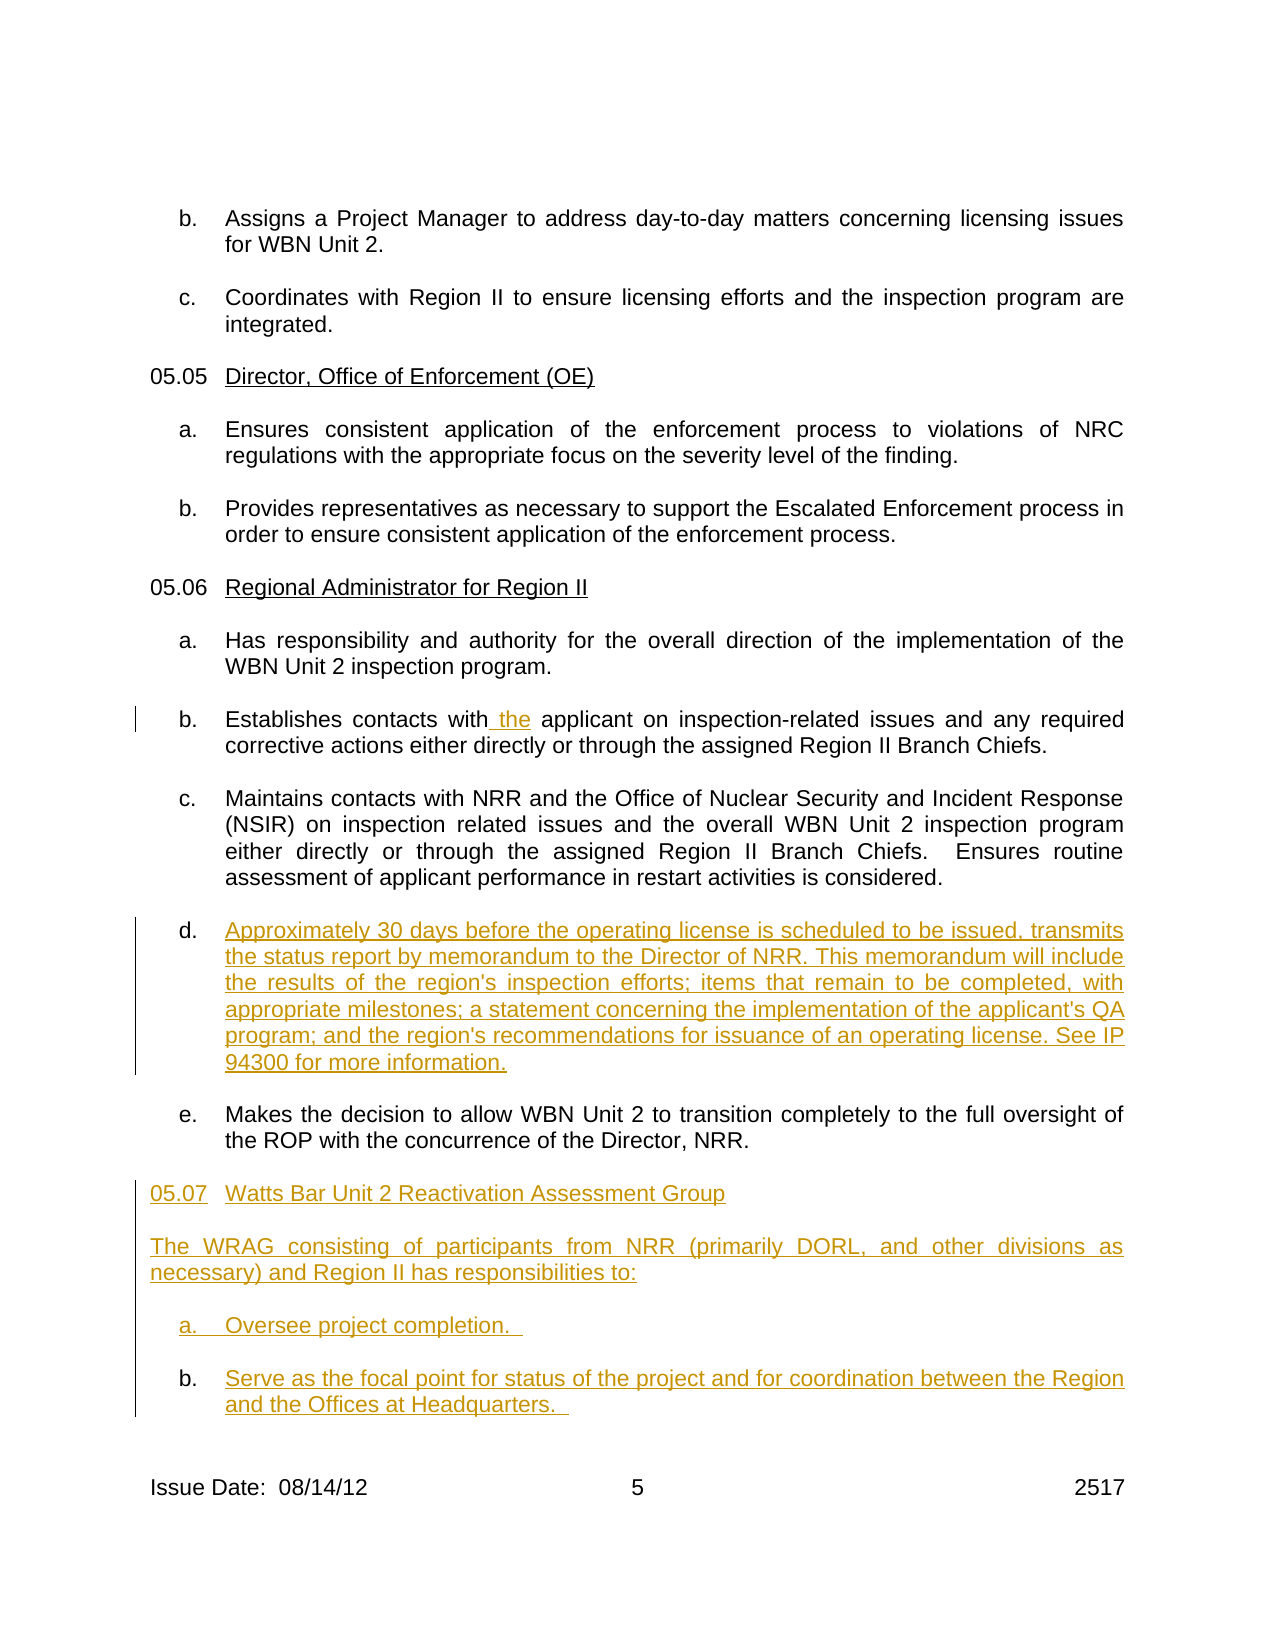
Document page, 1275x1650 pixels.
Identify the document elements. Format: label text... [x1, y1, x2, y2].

text b. Establishes contacts with applicant on inspection-related issues and any required corrective actions either directly or through the assigned Region II Branch Chiefs. [178, 706, 1125, 758]
text b. Assigns a Project Manager to address day-to-day matters concerning licensing issues for WBN Unit 2. [178, 205, 1125, 258]
list Makes the decision to allow WBN Unit 2 to transition completely to the full oversight of the ROP with the concurrence of the Director, NRR. [178, 1101, 1125, 1154]
text c. Maintains contacts with NRR and the Office of Nuclear Security and Incident Response (NSIR) on inspection related issues and the overall WBN Unit 2 inspection program either directly or through the assigned Region II Branch Chiefs. Ensures routine assessment of applicant performance in restart activities is considered. [178, 785, 1125, 890]
text a. Has responsibility and authority for the overall direction of the implementation of the WBN Unit 2 inspection program. [178, 627, 1125, 679]
text b. Provides representatives as necessary to support the Escalated Enforcement process in order to ensure consistent application of the enforcement process. [178, 495, 1125, 548]
text a. Ensures consistent application of the enforcement process to violations of NRC regulations with the appropriate focus on the severity level of the finding. [178, 416, 1125, 469]
text c. Coordinates with Region II to ensure licensing efforts and the inspection program are integrated. [178, 284, 1125, 337]
text 05.05 Director, Office of Enforcement (OE) [150, 363, 1125, 389]
text 05.06 Regional Administrator for Region II [150, 574, 1125, 600]
